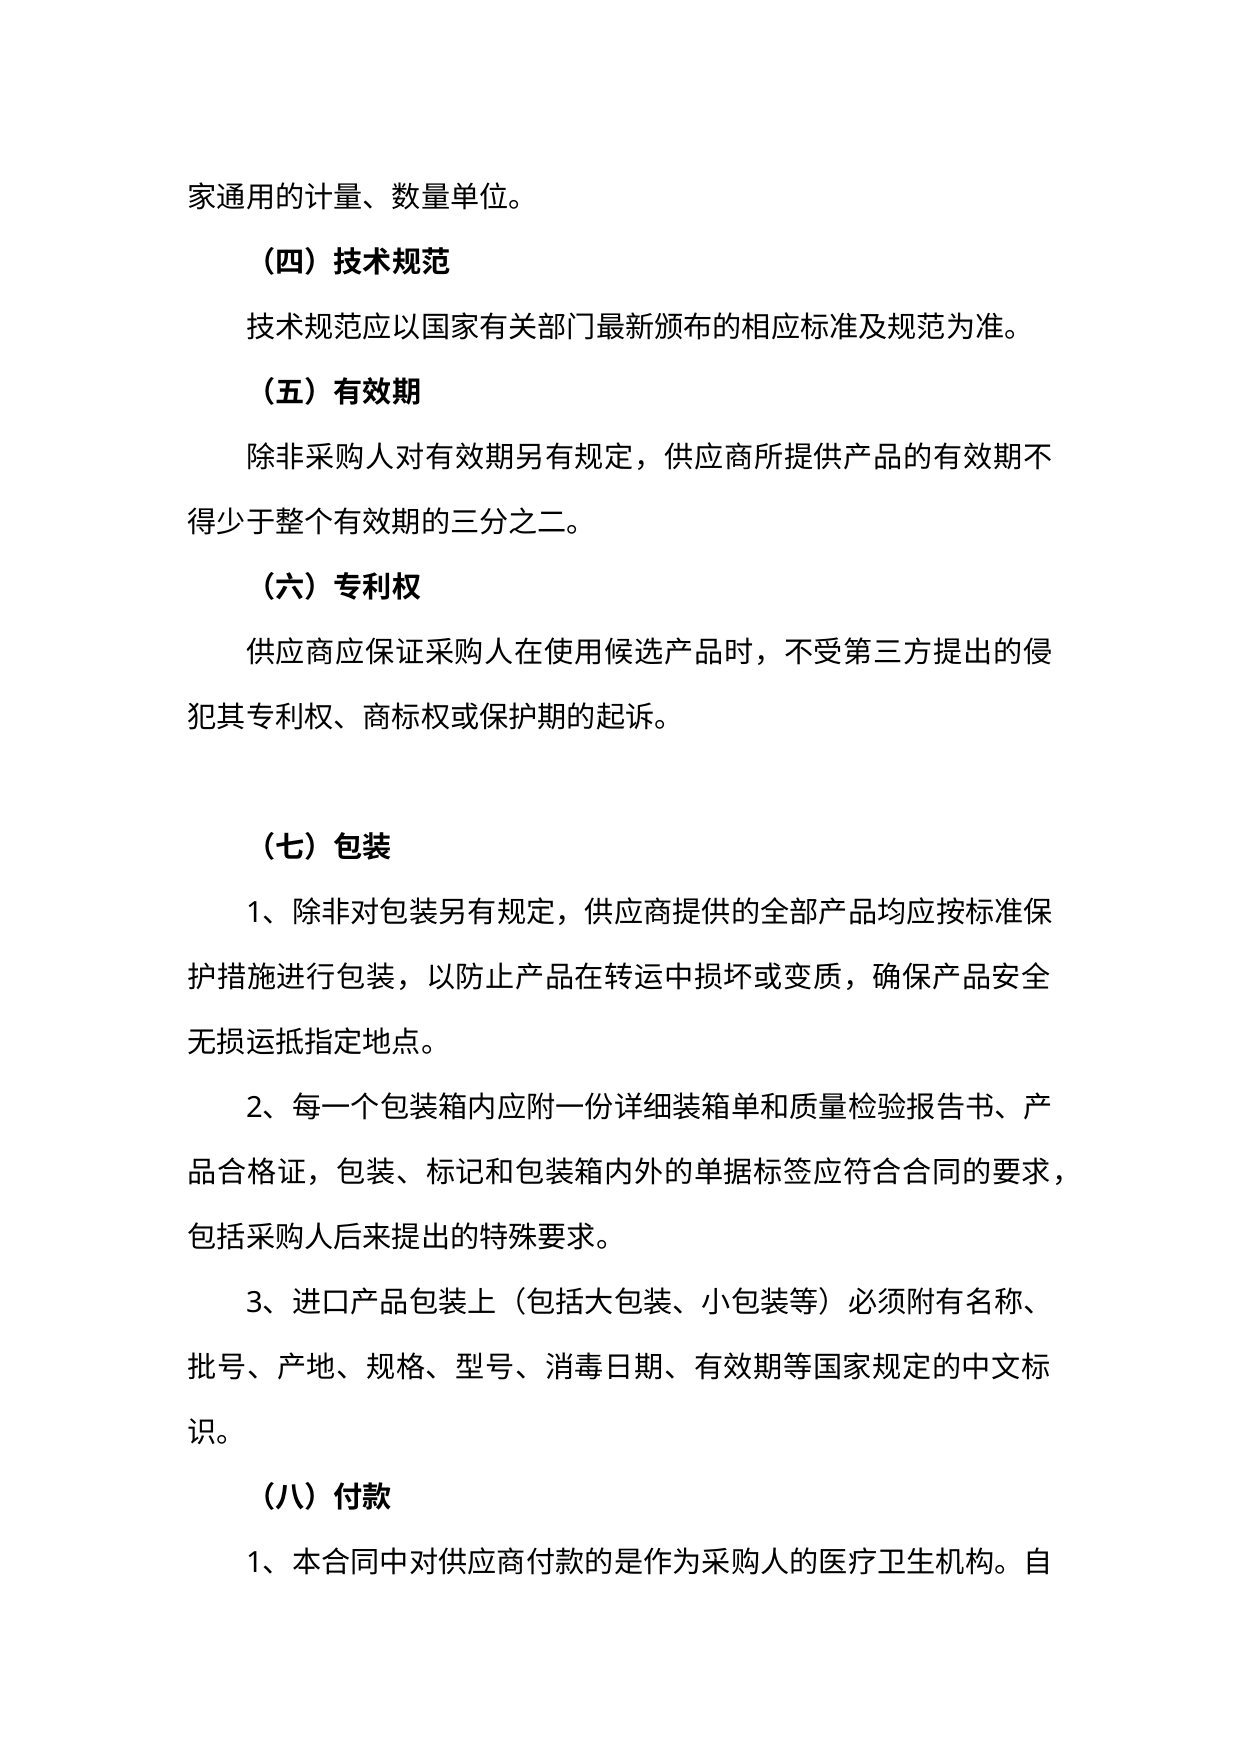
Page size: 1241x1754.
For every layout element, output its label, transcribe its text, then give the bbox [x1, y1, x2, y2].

text （七）包装 [187, 812, 1053, 877]
text 1、除非对包装另有规定，供应商提供的全部产品均应按标准保护措施进行包装，以防止产品在转运中损坏或变质，确保产品安全无损运抵指定地点。 [187, 877, 1053, 1072]
text 3、进口产品包装上（包括大包装、小包装等）必须附有名称、批号、产地、规格、型号、消毒日期、有效期等国家规定的中文标识。 [187, 1267, 1053, 1462]
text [187, 1527, 1053, 1592]
text 除非采购人对有效期另有规定，供应商所提供产品的有效期不得少于整个有效期的三分之二。 [187, 422, 1053, 552]
text （四）技术规范 [187, 227, 1053, 292]
text 供应商应保证采购人在使用候选产品时，不受第三方提出的侵犯其专利权、商标权或保护期的起诉。 [187, 617, 1053, 747]
text 2、每一个包装箱内应附一份详细装箱单和质量检验报告书、产品合格证，包装、标记和包装箱内外的单据标签应符合合同的要求，包括采购人后来提出的特殊要求。 [187, 1072, 1053, 1267]
text 技术规范应以国家有关部门最新颁布的相应标准及规范为准。 [187, 292, 1053, 357]
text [187, 162, 1053, 227]
text （六）专利权 [187, 552, 1053, 617]
text （八）付款 [187, 1462, 1053, 1527]
text （五）有效期 [187, 357, 1053, 422]
